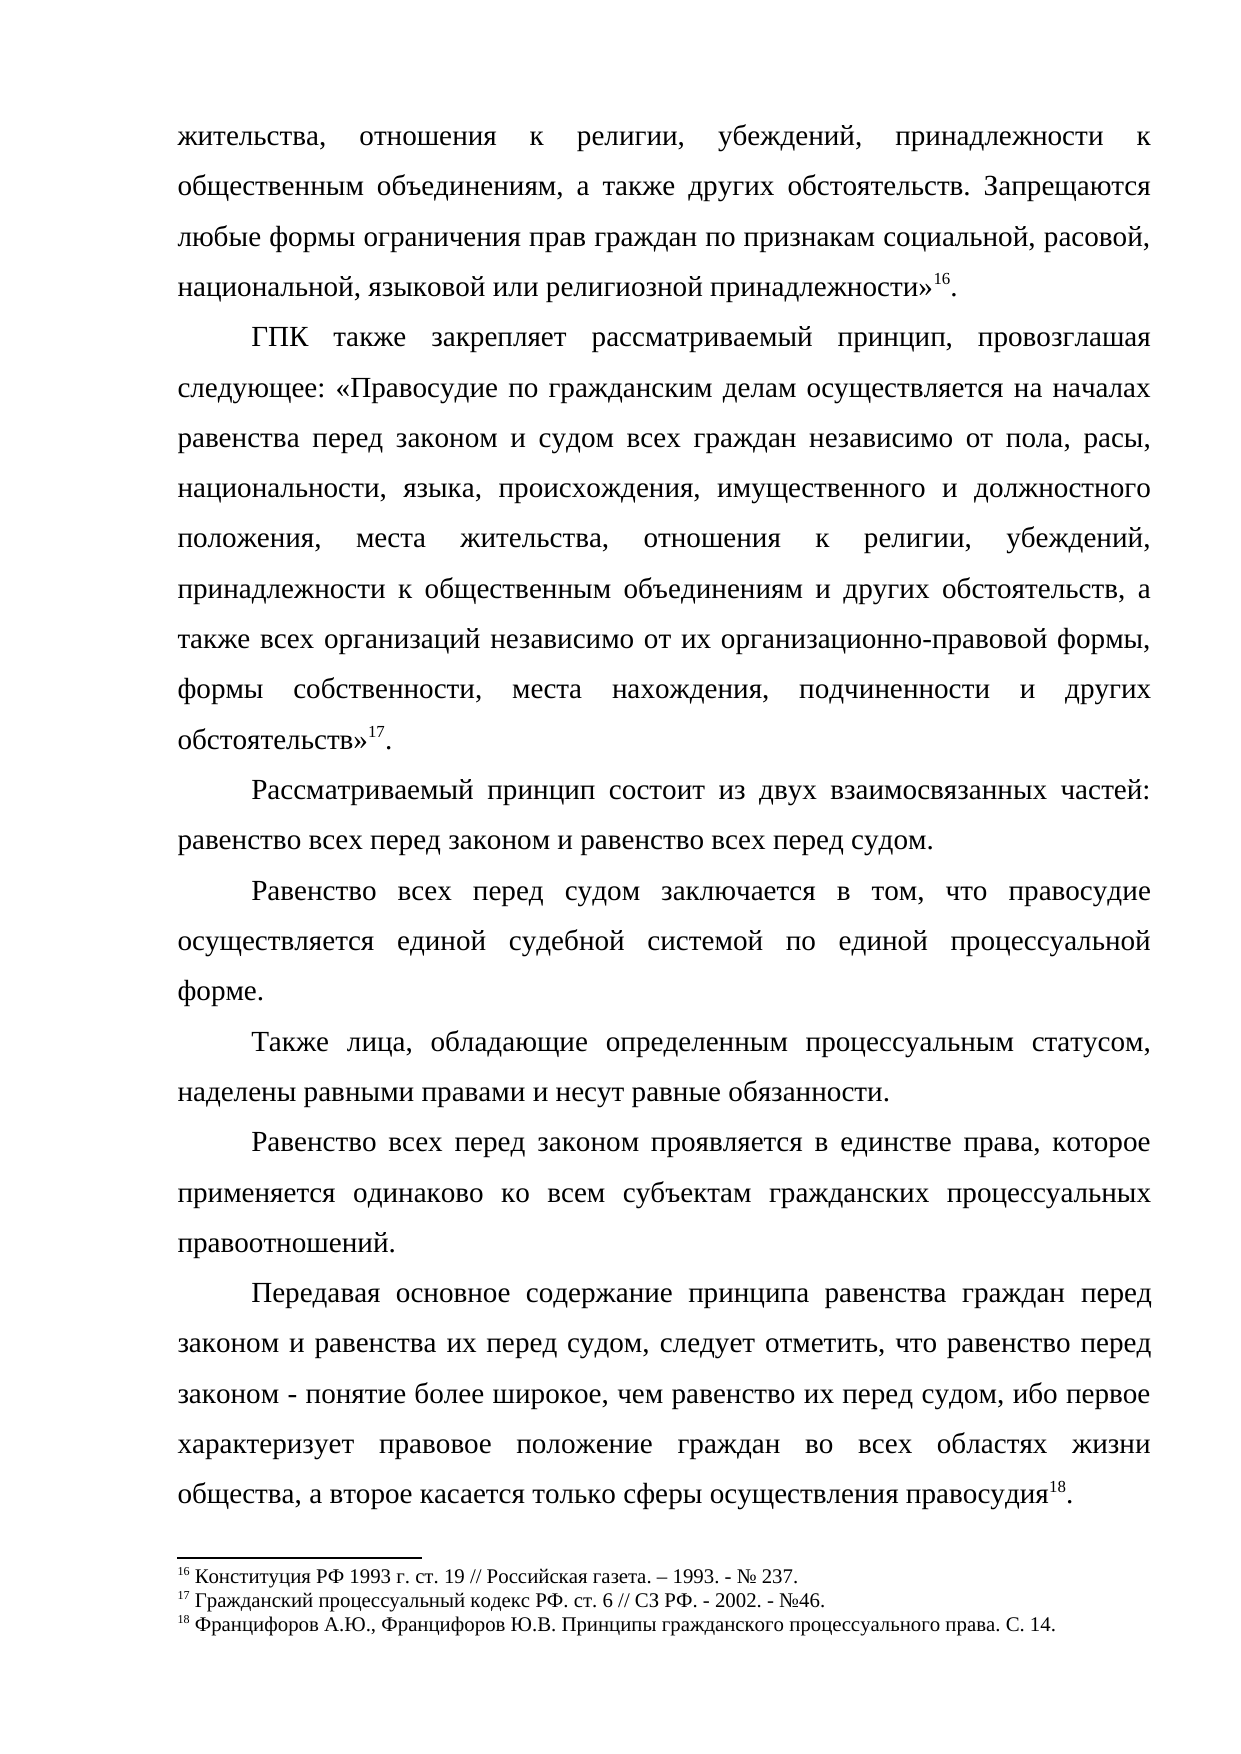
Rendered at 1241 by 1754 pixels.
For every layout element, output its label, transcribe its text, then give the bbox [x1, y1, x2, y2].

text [177, 118, 1152, 303]
text Передавая основное содержание принципа равенства граждан перед законом и равенства их перед судом, следует отметить, что равенство перед законом - понятие более широкое, чем равенство их перед судом, ибо первое характеризует правовое положение граждан во всех областях жизни общества, а второе касается только сферы осуществления правосудия. [177, 1275, 1152, 1510]
text Равенство всех перед судом заключается в том, что правосудие осуществляется единой судебной системой по единой процессуальной форме. [177, 873, 1152, 1007]
text Рассматриваемый принцип состоит из двух взаимосвязанных частей: равенство всех перед законом и равенство всех перед судом. [177, 772, 1152, 856]
text Равенство всех перед законом проявляется в единстве права, которое применяется одинаково ко всем субъектам гражданских процессуальных правоотношений. [177, 1124, 1152, 1258]
text ГПК также закрепляет рассматриваемый принцип, провозглашая следующее: «Правосудие по гражданским делам осуществляется на началах равенства перед законом и судом всех граждан независимо от пола, расы, национальности, языка, происхождения, имущественного и должностного положения, места жительства, отношения к религии, убеждений, принадлежности к общественным объединениям и других обстоятельств, а также всех организаций независимо от их организационно-правовой формы, формы собственности, места нахождения, подчиненности и других обстоятельств». [177, 319, 1152, 755]
text Также лица, обладающие определенным процессуальным статусом, наделены равными правами и несут равные обязанности. [177, 1024, 1152, 1108]
